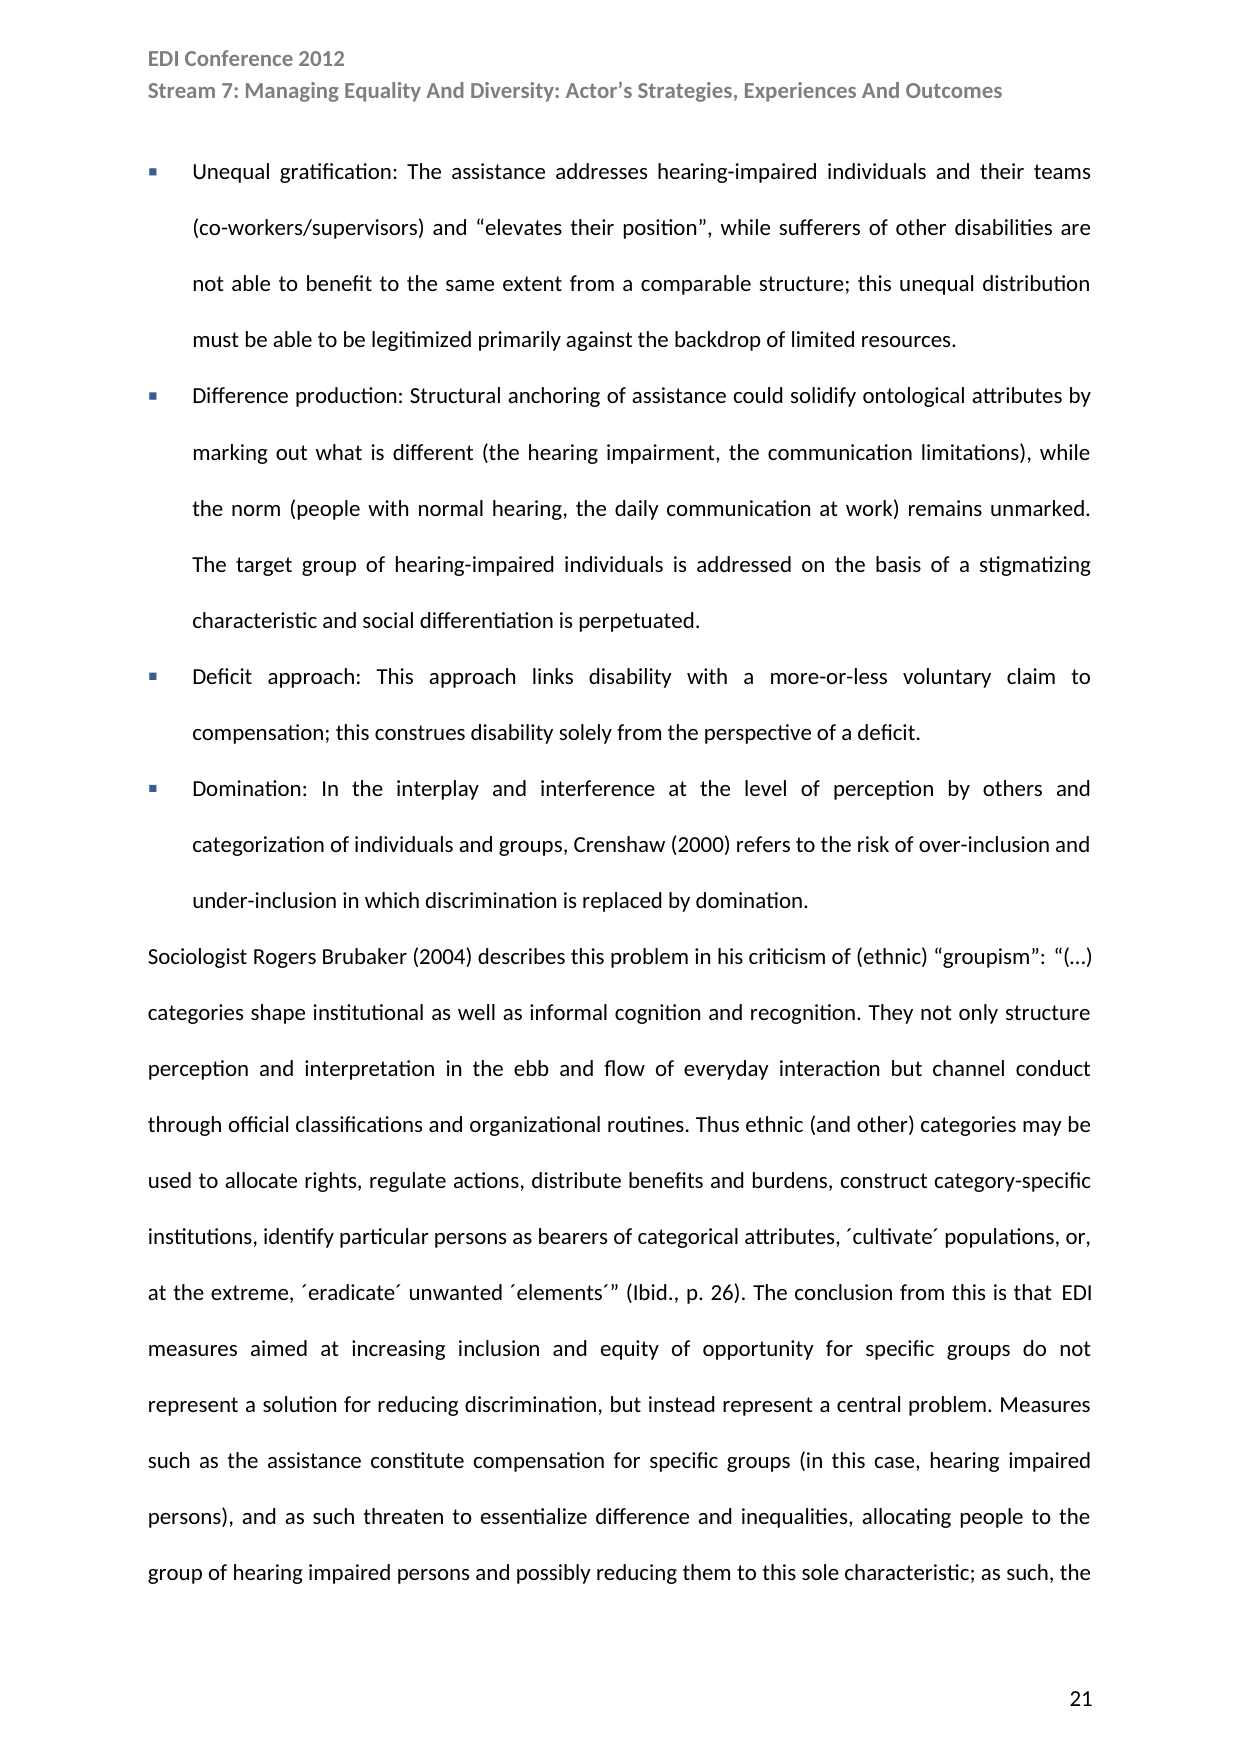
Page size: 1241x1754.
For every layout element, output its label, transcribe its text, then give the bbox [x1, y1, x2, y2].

list Deficit approach: This approach links disability with a more-or-less voluntary claim to compensation; this construes disability solely from the perspective of a deficit. [148, 662, 1092, 746]
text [148, 942, 1092, 1587]
list Unequal gratification: The assistance addresses hearing-impaired individuals and their teams (co-workers/supervisors) and “elevates their position”, while sufferers of other disabilities are not able to benefit to the same extent from a comparable structure; this unequal distribution must be able to be legitimized primarily against the backdrop of limited resources. [148, 157, 1092, 354]
list Domination: In the interplay and interference at the level of perception by others and categorization of individuals and groups, Crenshaw (2000) refers to the risk of over-inclusion and under-inclusion in which discrimination is replaced by domination. [148, 774, 1092, 914]
list Difference production: Structural anchoring of assistance could solidify ontological attributes by marking out what is different (the hearing impairment, the communication limitations), while the norm (people with normal hearing, the daily communication at work) remains unmarked. The target group of hearing-impaired individuals is addressed on the basis of a stigmatizing characteristic and social differentiation is perpetuated. [148, 382, 1092, 634]
